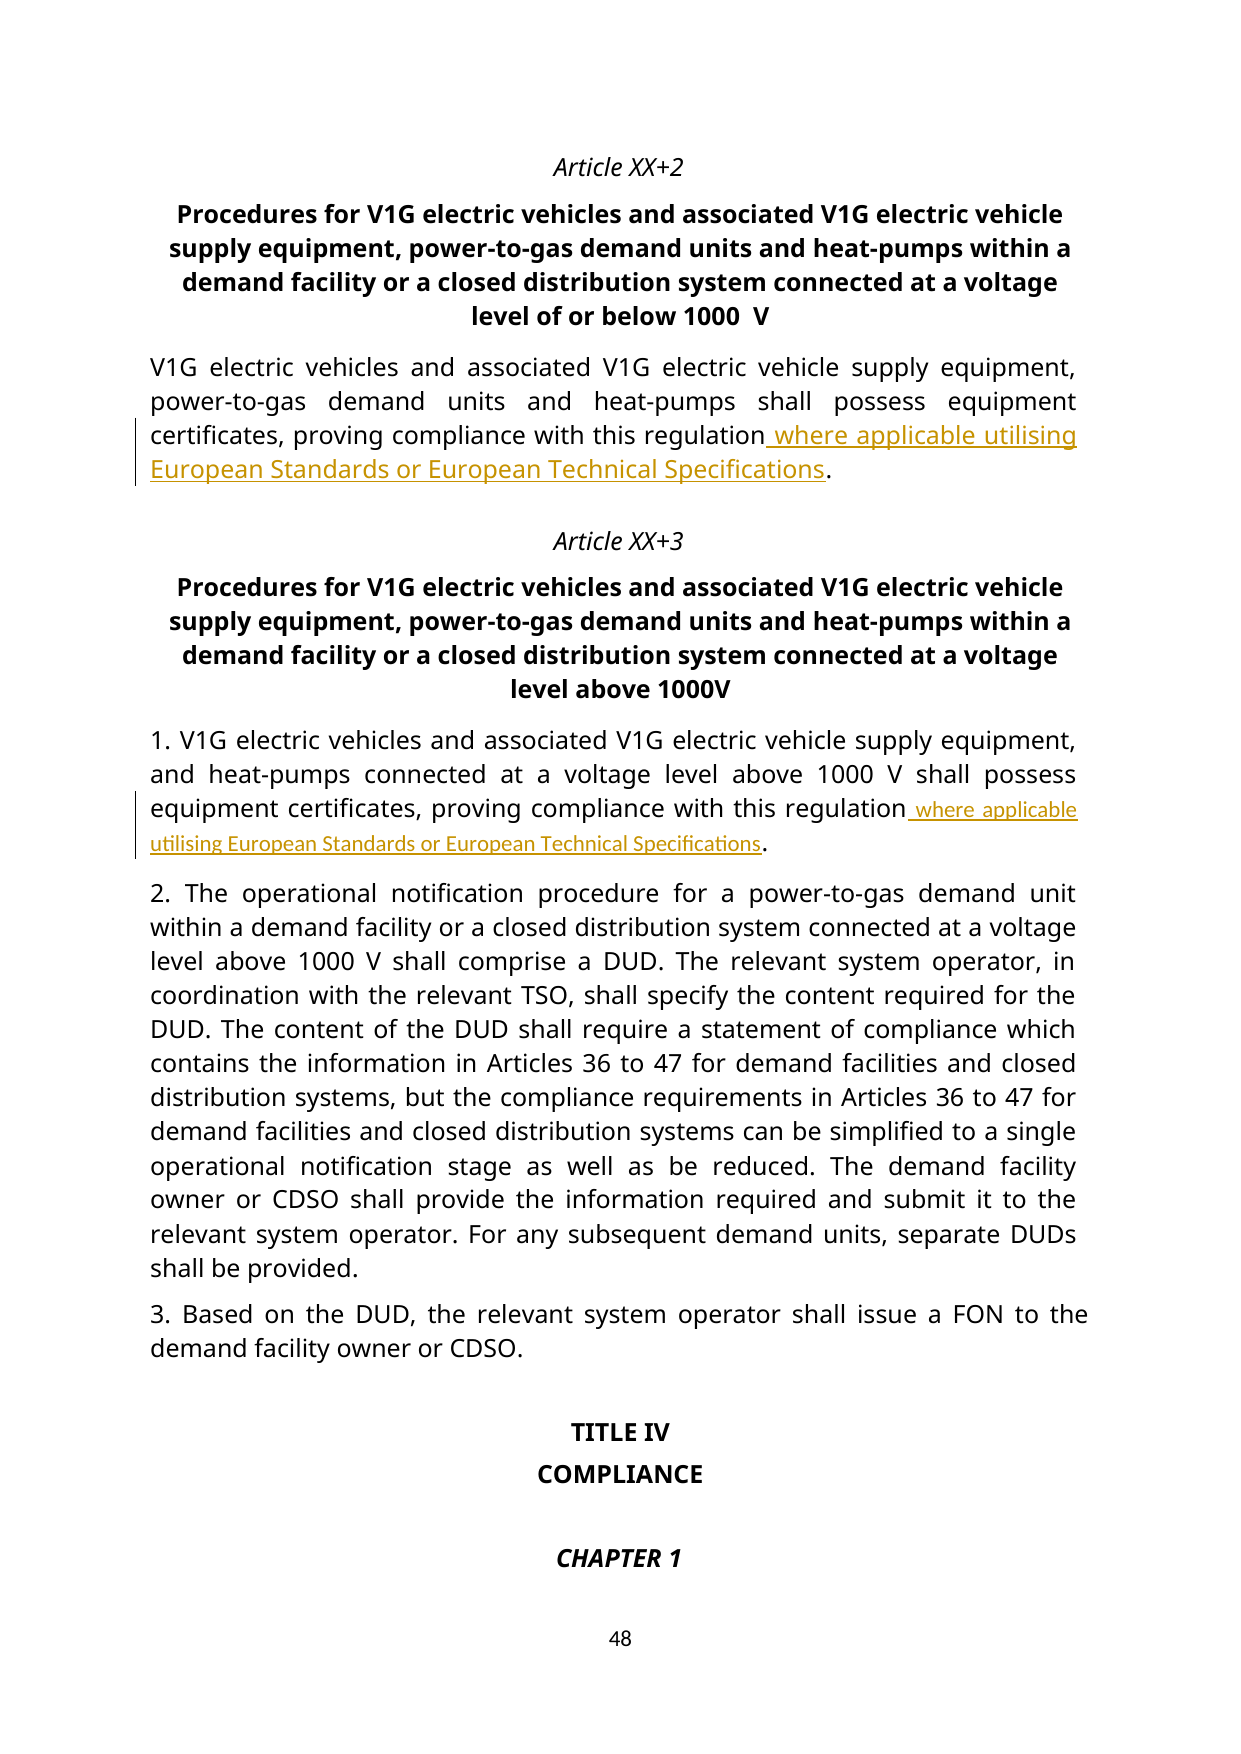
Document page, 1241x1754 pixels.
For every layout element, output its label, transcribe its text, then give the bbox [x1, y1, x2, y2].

text Procedures for V1G electric vehicles and associated V1G electric vehicle supply equipment, power-to-gas demand units and heat-pumps within a demand facility or a closed distribution system connected at a voltage level of or below 1000 V [150, 197, 1090, 333]
text 2. The operational notification procedure for a power-to-gas demand unit within a demand facility or a closed distribution system connected at a voltage level above 1000 V shall comprise a DUD. The relevant system operator, in coordination with the relevant TSO, shall specify the content required for the DUD. The content of the DUD shall require a statement of compliance which contains the information in Articles 36 to 47 for demand facilities and closed distribution systems, but the compliance requirements in Articles 36 to 47 for demand facilities and closed distribution systems can be simplified to a single operational notification stage as well as be reduced. The demand facility owner or CDSO shall provide the information required and submit it to the relevant system operator. For any subsequent demand units, separate DUDs shall be provided. [150, 876, 1077, 1284]
text Article XX+2 [150, 150, 1090, 184]
text 3. Based on the DUD, the relevant system operator shall issue a FON to the demand facility owner or CDSO. [150, 1297, 1090, 1365]
text 1. V1G electric vehicles and associated V1G electric vehicle supply equipment, and heat-pumps connected at a voltage level above 1000 V shall possess equipment certificates, proving compliance with this regulation. [150, 723, 1077, 859]
text TITLE IV [150, 1415, 1090, 1449]
text COMPLIANCE [150, 1457, 1090, 1491]
text Procedures for V1G electric vehicles and associated V1G electric vehicle supply equipment, power-to-gas demand units and heat-pumps within a demand facility or a closed distribution system connected at a voltage level above 1000V [150, 570, 1090, 706]
text V1G electric vehicles and associated V1G electric vehicle supply equipment, power-to-gas demand units and heat-pumps shall possess equipment certificates, proving compliance with this regulation. [150, 349, 1077, 486]
text Article XX+3 [150, 523, 1090, 557]
text CHAPTER 1 [150, 1541, 1090, 1575]
